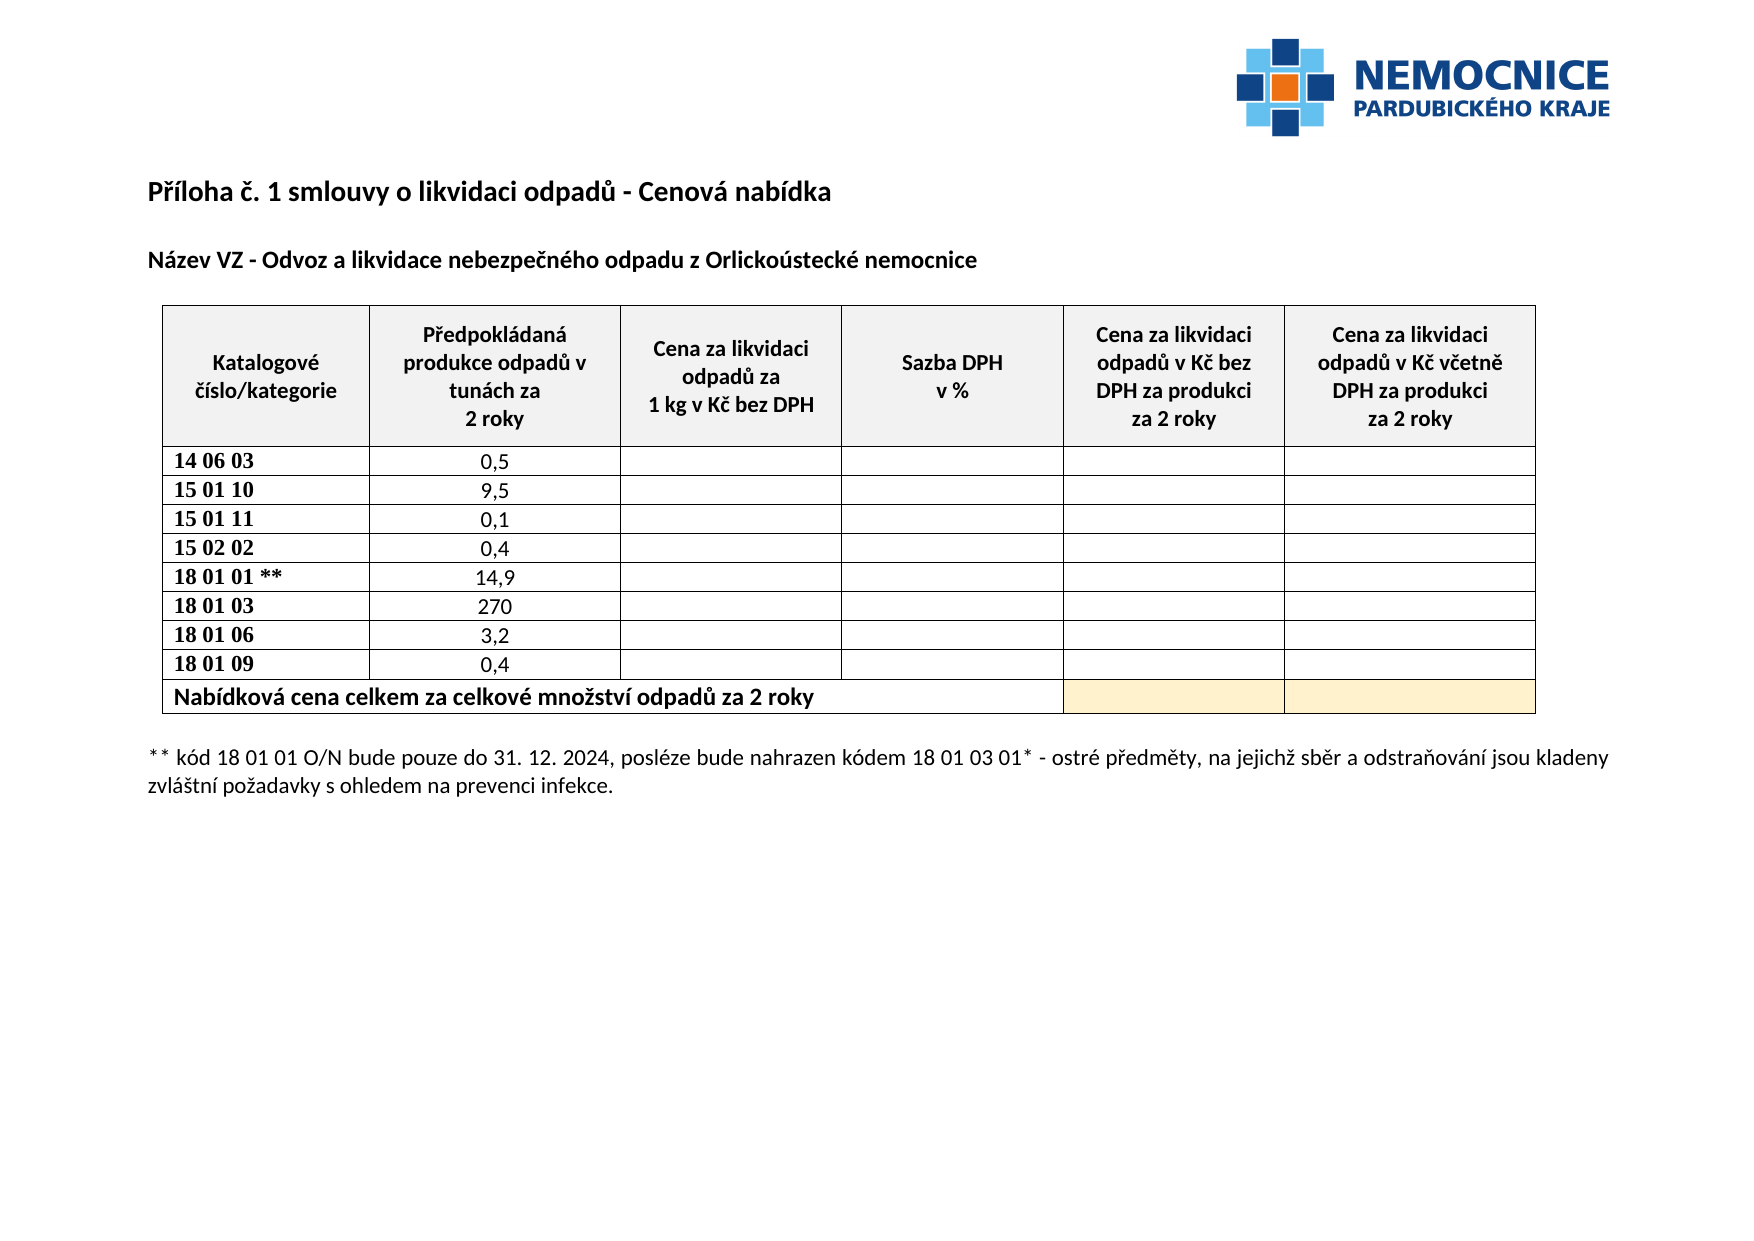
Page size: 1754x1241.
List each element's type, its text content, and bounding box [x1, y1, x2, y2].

table_cell 14 06 03 [163, 447, 369, 475]
table_header Předpokládaná produkce odpadů v tunách za 2 roky [370, 306, 620, 446]
table_cell [1064, 476, 1284, 504]
table_cell [1285, 621, 1535, 649]
text Název VZ - Odvoz a likvidace nebezpečného odpadu z Orlickoústecké nemocnice [148, 244, 1606, 275]
table_cell [1285, 680, 1535, 713]
table_cell [1285, 650, 1535, 678]
text Příloha č. 1 smlouvy o likvidaci odpadů - Cenová nabídka [148, 173, 1606, 209]
table_cell [621, 650, 841, 678]
table_cell [842, 447, 1063, 475]
table_cell [842, 476, 1063, 504]
picture [1235, 37, 1610, 138]
table_cell 18 01 06 [163, 621, 369, 649]
table_cell [621, 476, 841, 504]
table_cell [1064, 621, 1284, 649]
table_cell 14,9 [370, 563, 620, 591]
table_cell [842, 563, 1063, 591]
table_cell 0,4 [370, 650, 620, 678]
table_header Cena za likvidaci odpadů v Kč včetně DPH za produkci za 2 roky [1285, 306, 1535, 446]
table_header Katalogové číslo/kategorie [163, 306, 369, 446]
table_cell [1285, 447, 1535, 475]
table_cell [1064, 534, 1284, 562]
table_cell 9,5 [370, 476, 620, 504]
table_cell [621, 505, 841, 533]
table_cell [842, 592, 1063, 620]
table_cell [621, 621, 841, 649]
table_cell 18 01 01 ** [163, 563, 369, 591]
table_cell [1285, 505, 1535, 533]
table_cell [842, 621, 1063, 649]
table_cell [1285, 592, 1535, 620]
table_cell [1064, 650, 1284, 678]
table_cell 15 01 11 [163, 505, 369, 533]
table_cell [621, 563, 841, 591]
table_cell [1064, 680, 1284, 713]
table_cell [842, 650, 1063, 678]
table_cell 0,1 [370, 505, 620, 533]
table_cell [621, 592, 841, 620]
table_cell 18 01 09 [163, 650, 369, 678]
table_cell [1064, 563, 1284, 591]
table_cell [842, 505, 1063, 533]
table_cell [1285, 476, 1535, 504]
table_cell [1285, 534, 1535, 562]
table_cell 0,5 [370, 447, 620, 475]
table_cell 15 02 02 [163, 534, 369, 562]
table_cell [1064, 505, 1284, 533]
table_cell [1064, 447, 1284, 475]
table_cell [621, 447, 841, 475]
table_cell [1285, 563, 1535, 591]
table_cell [1064, 592, 1284, 620]
table_cell 0,4 [370, 534, 620, 562]
table_cell Nabídková cena celkem za celkové množství odpadů za 2 roky [163, 680, 1063, 713]
table_header Sazba DPH v % [842, 306, 1063, 446]
table_cell 3,2 [370, 621, 620, 649]
table_header Cena za likvidaci odpadů za 1 kg v Kč bez DPH [621, 306, 841, 446]
table_cell [842, 534, 1063, 562]
table_cell 270 [370, 592, 620, 620]
table_cell [621, 534, 841, 562]
text ** kód 18 01 01 O/N bude pouze do 31. 12. 2024, posléze bude nahrazen kódem 18 01 03 01* - ostré předměty, na jejichž sběr a odstraňování jsou kladeny zvláštní požadavky s ohledem na prevenci infekce. [148, 743, 1612, 799]
table_header Cena za likvidaci odpadů v Kč bez DPH za produkci za 2 roky [1064, 306, 1284, 446]
table_cell 15 01 10 [163, 476, 369, 504]
table_cell 18 01 03 [163, 592, 369, 620]
